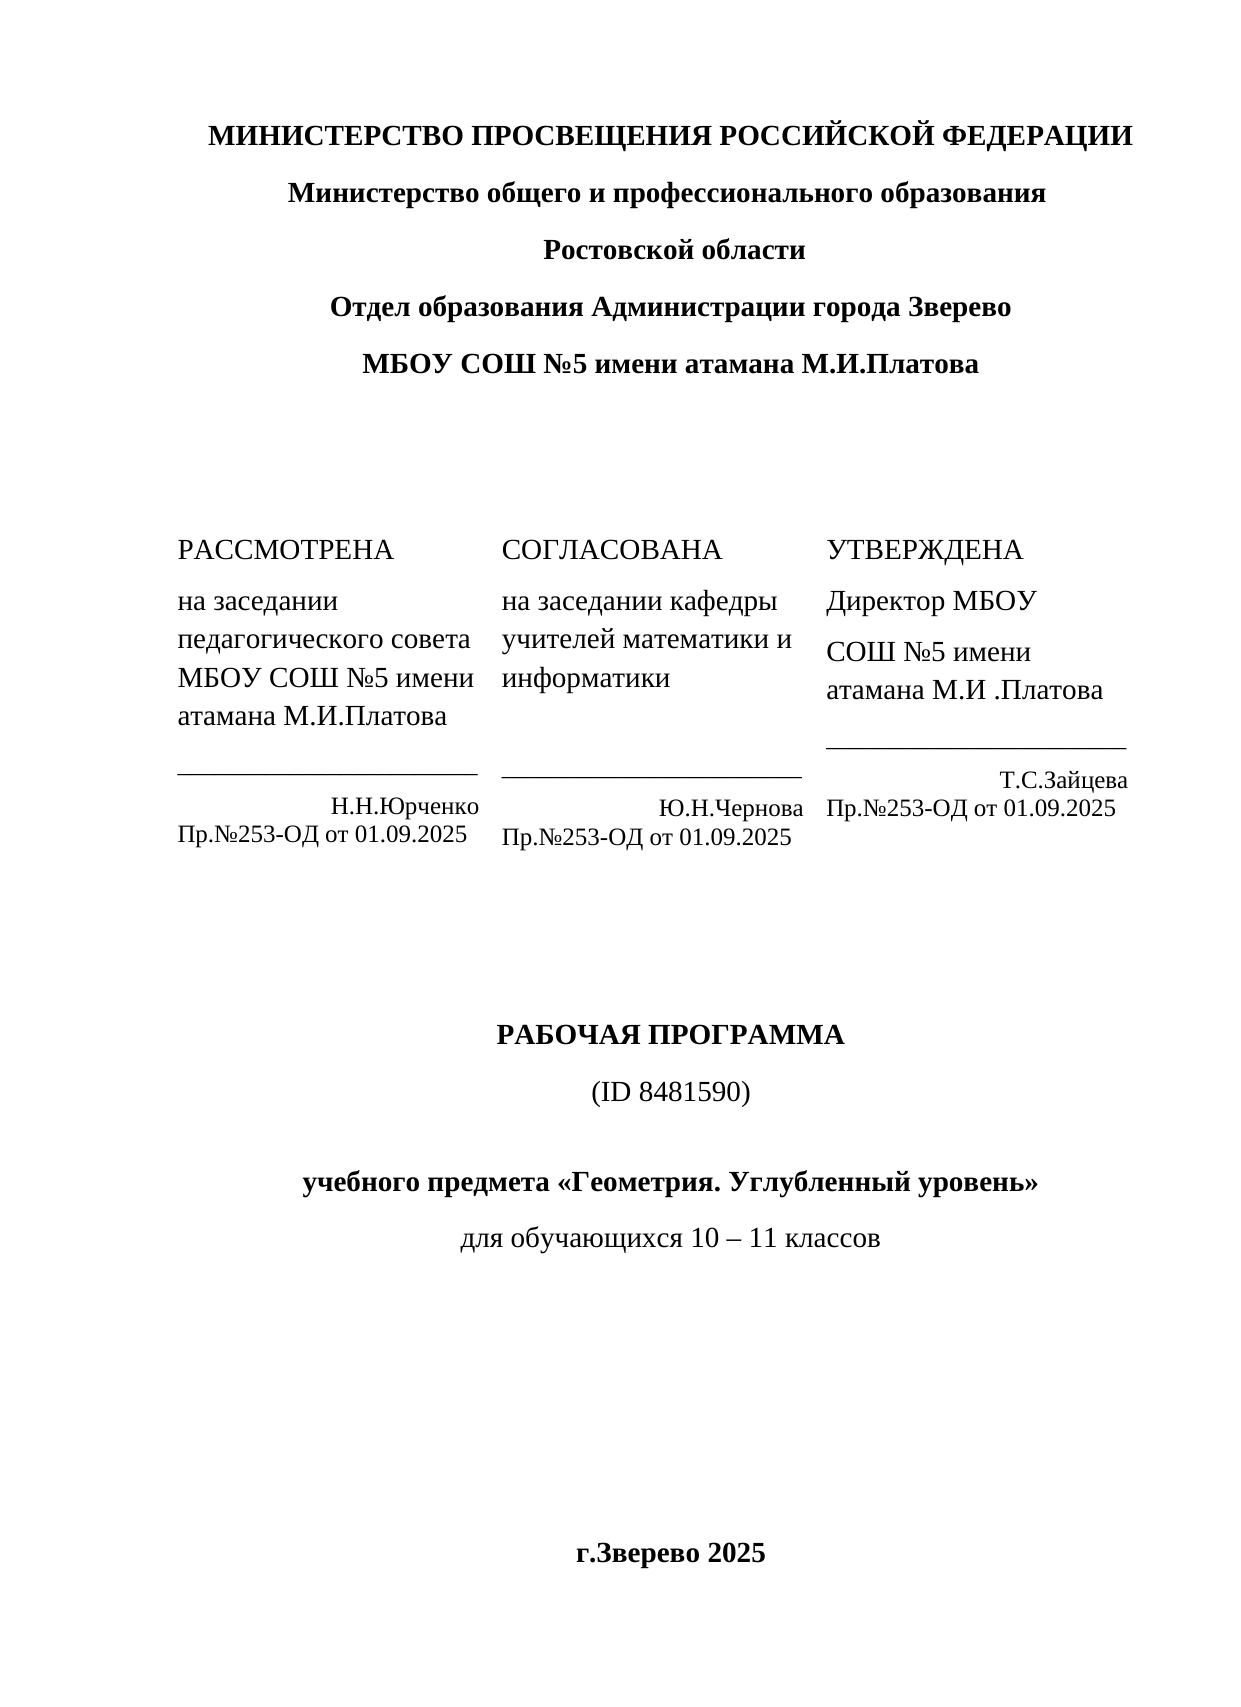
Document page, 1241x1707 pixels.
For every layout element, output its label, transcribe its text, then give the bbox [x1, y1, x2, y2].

text РАБОЧАЯ ПРОГРАММА [190, 1017, 1152, 1051]
text МБОУ СОШ №5 имени атамана М.И.Платова [190, 346, 1152, 379]
table_header СОГЛАСОВАНА на заседании кафедры учителей математики и информатики ________________________ Ю.Н.Чернова Пр.№253-ОД от 01.09.2025 [490, 532, 815, 921]
table_header УТВЕРЖДЕНА Директор МБОУ СОШ №5 имени атамана М.И .Платова ________________________ Т.С.Зайцева Пр.№253-ОД от 01.09.2025 [815, 532, 1139, 921]
text учебного предмета «Геометрия. Углубленный уровень» [190, 1164, 1152, 1197]
text Отдел образования Администрации города Зверево [190, 289, 1152, 323]
text г.Зверево 2025 [190, 1535, 1152, 1569]
table_header РАССМОТРЕНА на заседании педагогического совета МБОУ СОШ №5 имени атамана М.И.Платова ________________________ Н.Н.Юрченко Пр.№253-ОД от 01.09.2025 [166, 532, 490, 921]
text Министерство общего и профессионального образования Ростовской области [190, 175, 1152, 266]
text (ID 8481590) [190, 1074, 1152, 1108]
text МИНИСТЕРСТВО ПРОСВЕЩЕНИЯ РОССИЙСКОЙ ФЕДЕРАЦИИ [190, 118, 1152, 152]
text для обучающихся 10 – 11 классов [190, 1221, 1152, 1254]
